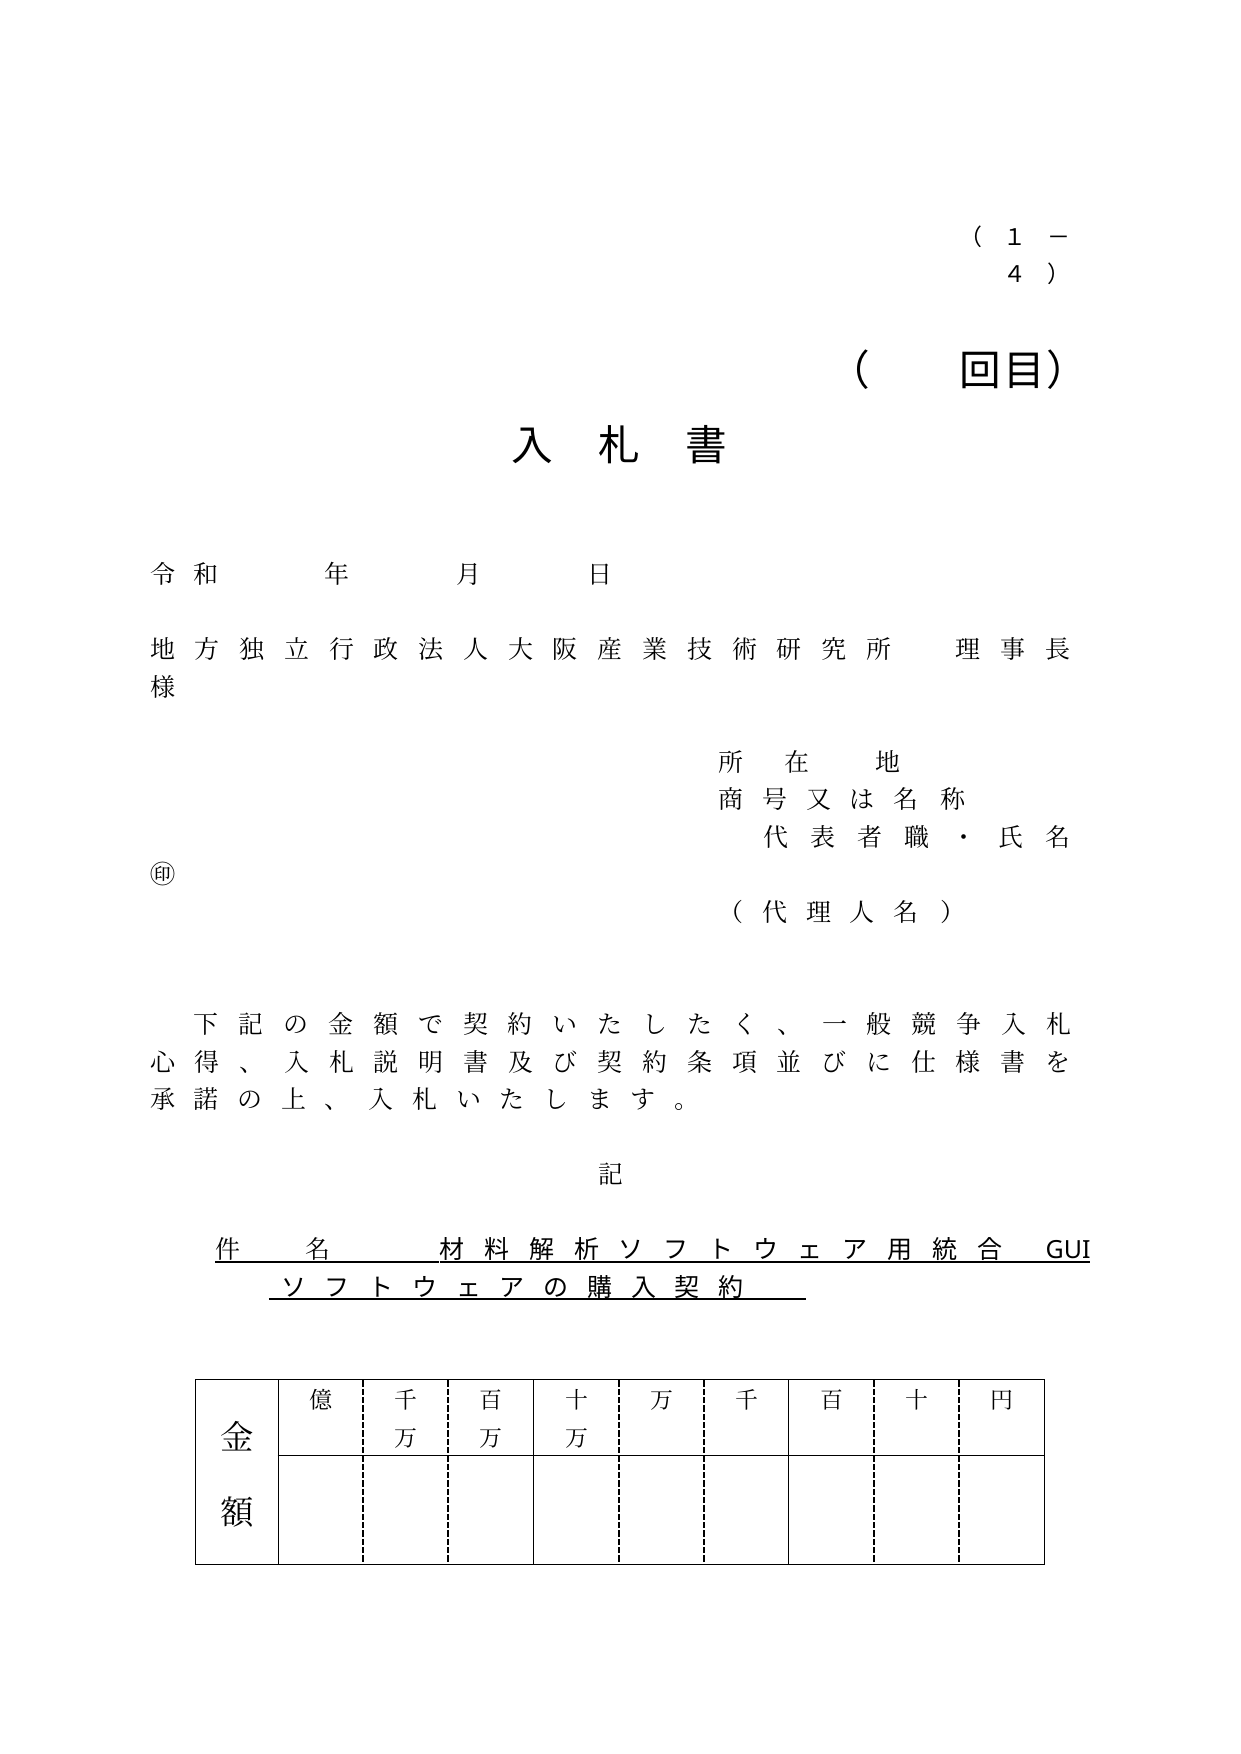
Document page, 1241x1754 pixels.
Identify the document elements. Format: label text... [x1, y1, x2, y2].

table_header 万 [619, 1380, 704, 1455]
text （代理人名） [150, 892, 1090, 929]
text 件 名 材料解析ソフトウェア用統合 GUI ソフトウェアの購入契約 [194, 1229, 1090, 1304]
subtitle 記 [150, 1154, 1090, 1192]
table_cell [534, 1456, 618, 1564]
text （１－４） [150, 217, 1091, 292]
table_cell [789, 1456, 874, 1564]
text 代表者職・氏名 ㊞ [150, 817, 1090, 892]
text 地方独立行政法人大阪産業技術研究所 理事長 様 [150, 629, 1090, 704]
table_header 百 [789, 1380, 874, 1455]
table_cell [874, 1456, 959, 1564]
text （ 回目） [150, 329, 1090, 404]
table_header 百万 [448, 1380, 533, 1455]
table_header 億 [279, 1380, 363, 1455]
table_cell [959, 1456, 1044, 1564]
table_cell [704, 1456, 788, 1564]
text 所在地 [150, 742, 1090, 779]
table_header 十 [874, 1380, 959, 1455]
table_header 千万 [363, 1380, 448, 1455]
table_cell [619, 1456, 704, 1564]
text 下記の金額で契約いたしたく、一般競争入札心得、入札説明書及び契約条項並びに仕様書を承諾の上、入札いたします。 [150, 1004, 1090, 1117]
text 令和 年 月 日 [150, 517, 1090, 592]
table_cell [279, 1456, 363, 1564]
table_cell [448, 1456, 533, 1564]
table_header 金額 [196, 1380, 278, 1564]
text 商号又は名称 [150, 779, 1090, 817]
table_cell [363, 1456, 448, 1564]
text 入 札 書 [150, 404, 1090, 479]
table_header 十万 [534, 1380, 618, 1455]
table_header 千 [704, 1380, 788, 1455]
table_header 円 [959, 1380, 1044, 1455]
